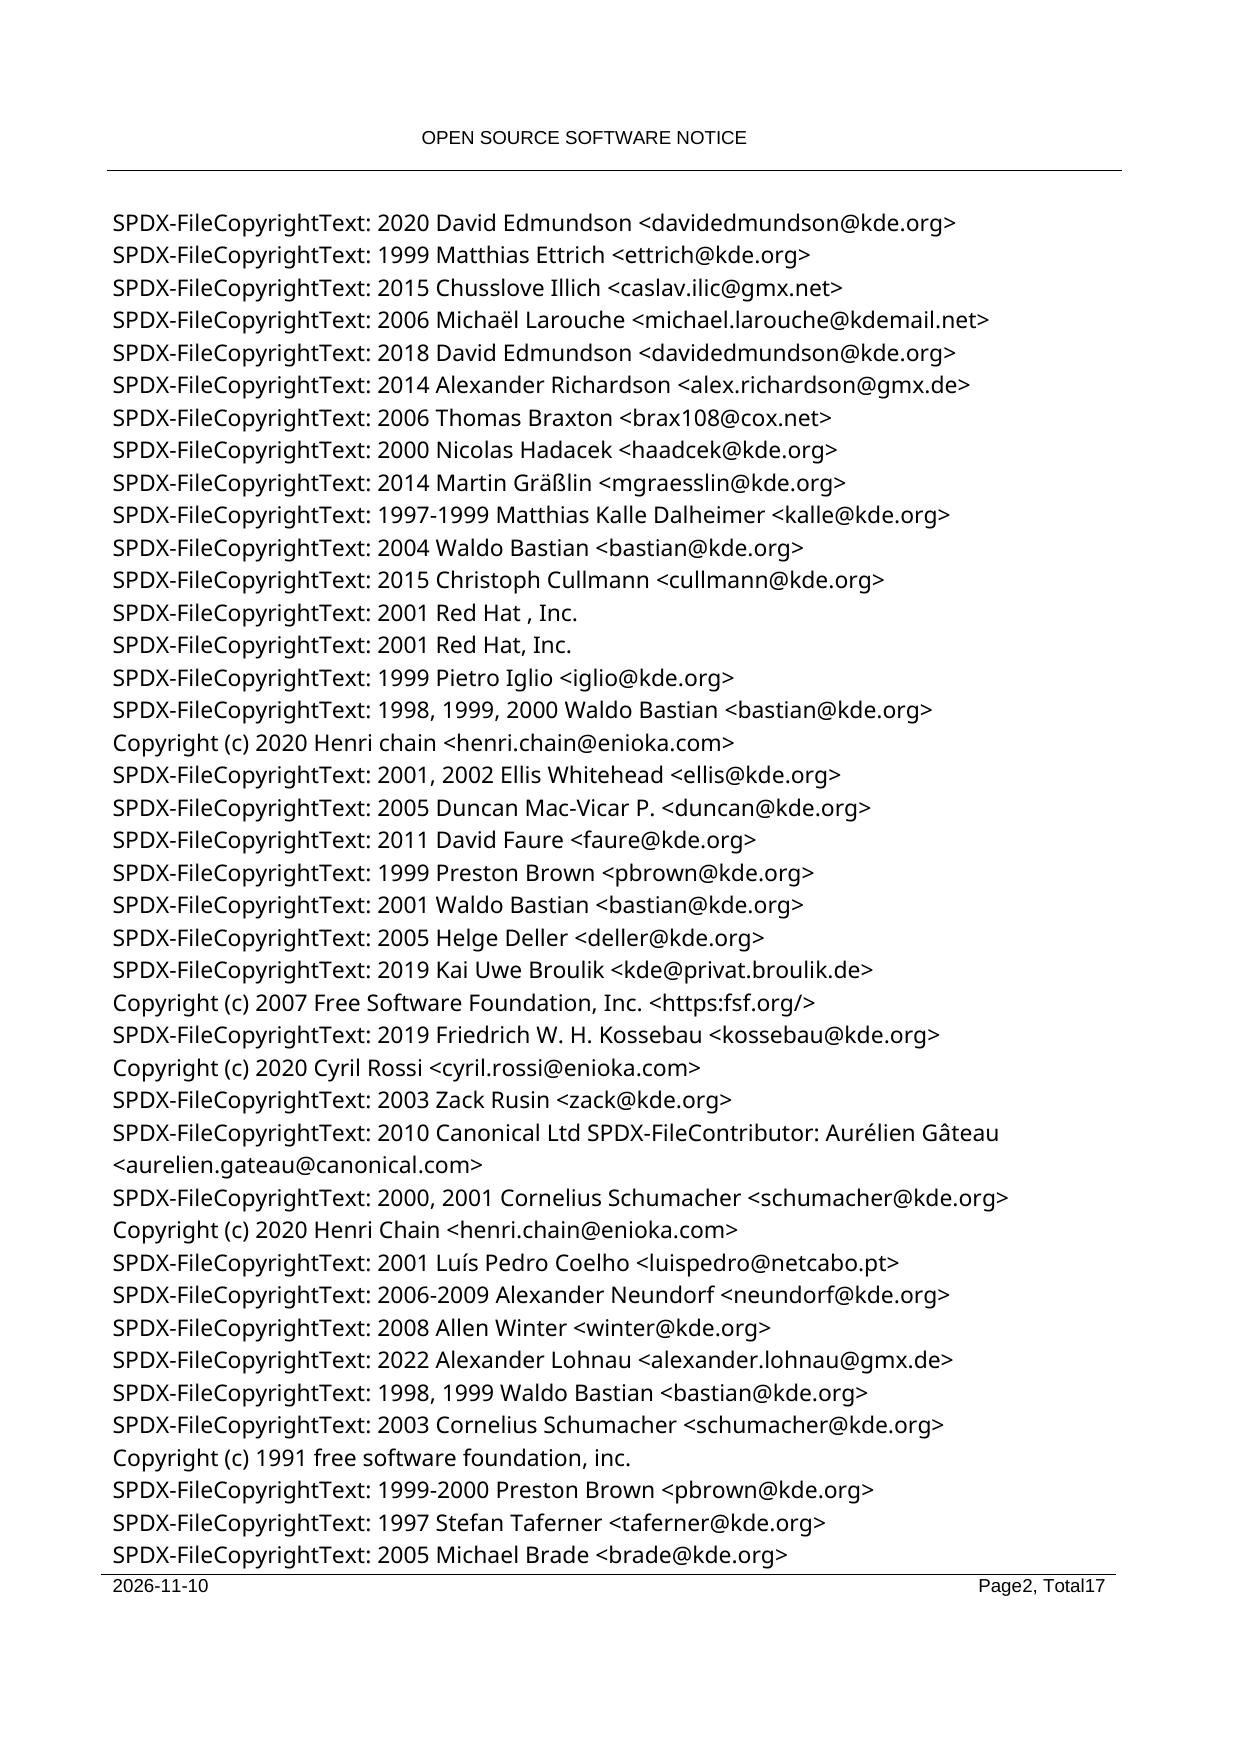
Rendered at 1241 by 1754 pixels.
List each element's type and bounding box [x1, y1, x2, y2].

text [112, 206, 1128, 1571]
